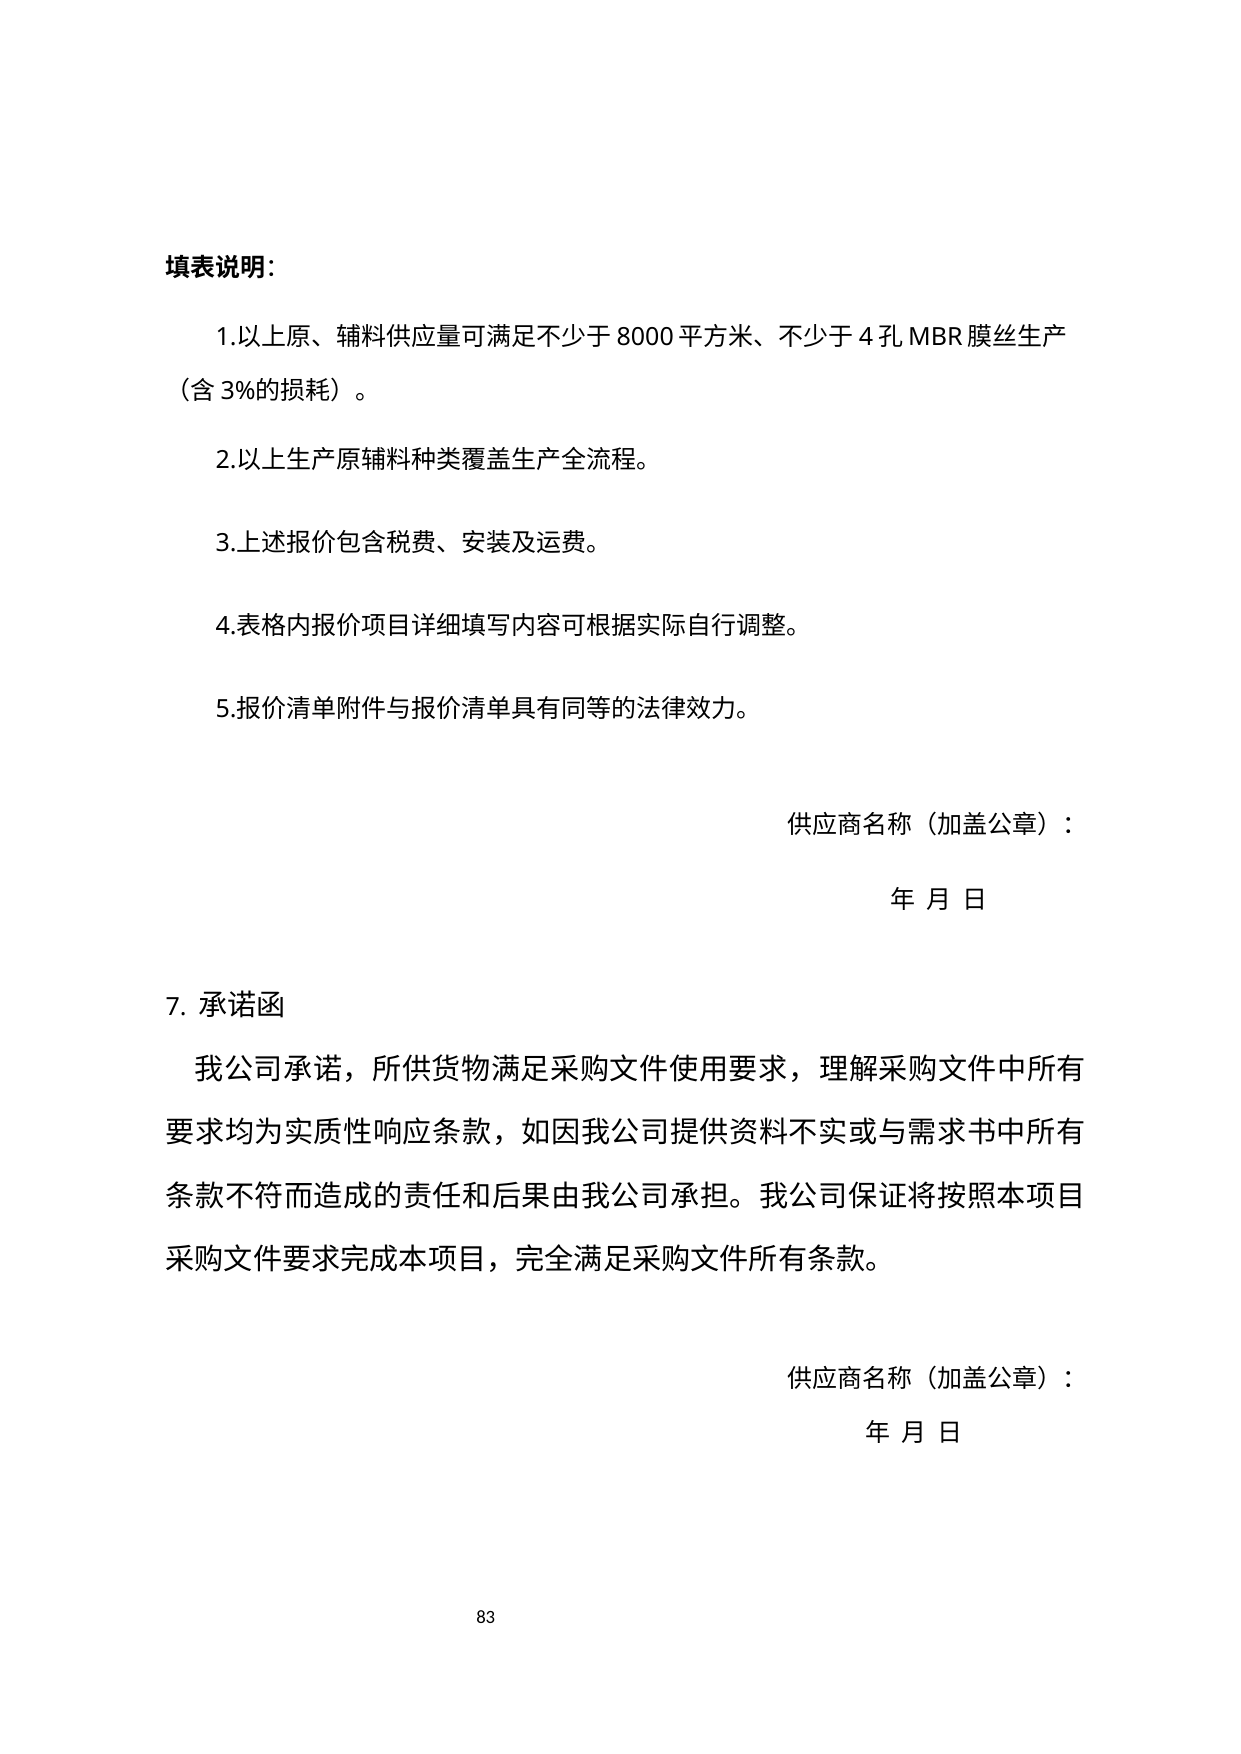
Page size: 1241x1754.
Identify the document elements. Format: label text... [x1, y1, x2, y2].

list 3.上述报价包含税费、安装及运费。 [165, 508, 1087, 573]
list 2.以上生产原辅料种类覆盖生产全流程。 [165, 425, 1087, 490]
text 供应商名称（加盖公章）： [165, 804, 1087, 841]
list 5.报价清单附件与报价清单具有同等的法律效力。 [165, 674, 1087, 739]
text 年 月 日 [165, 859, 1087, 921]
text 供应商名称（加盖公章）： [165, 1358, 1087, 1395]
list 4.表格内报价项目详细填写内容可根据实际自行调整。 [165, 591, 1087, 656]
list 1.以上原、辅料供应量可满足不少于8000平方米、不少于4孔MBR膜丝生产（含3%的损耗）。 [165, 316, 1087, 407]
list 年 月 日 [165, 1413, 1087, 1449]
list 填表说明： [165, 233, 1087, 298]
list 承诺函 我公司承诺，所供货物满足采购文件使用要求，理解采购文件中所有要求均为实质性响应条款，如因我公司提供资料不实或与需求书中所有条款不符而造成的责任和后果由我公司承担。我公司保证将按照本项目采购文件要求完成本项目，完全满足采购文件所有条款。 [165, 982, 1087, 1278]
